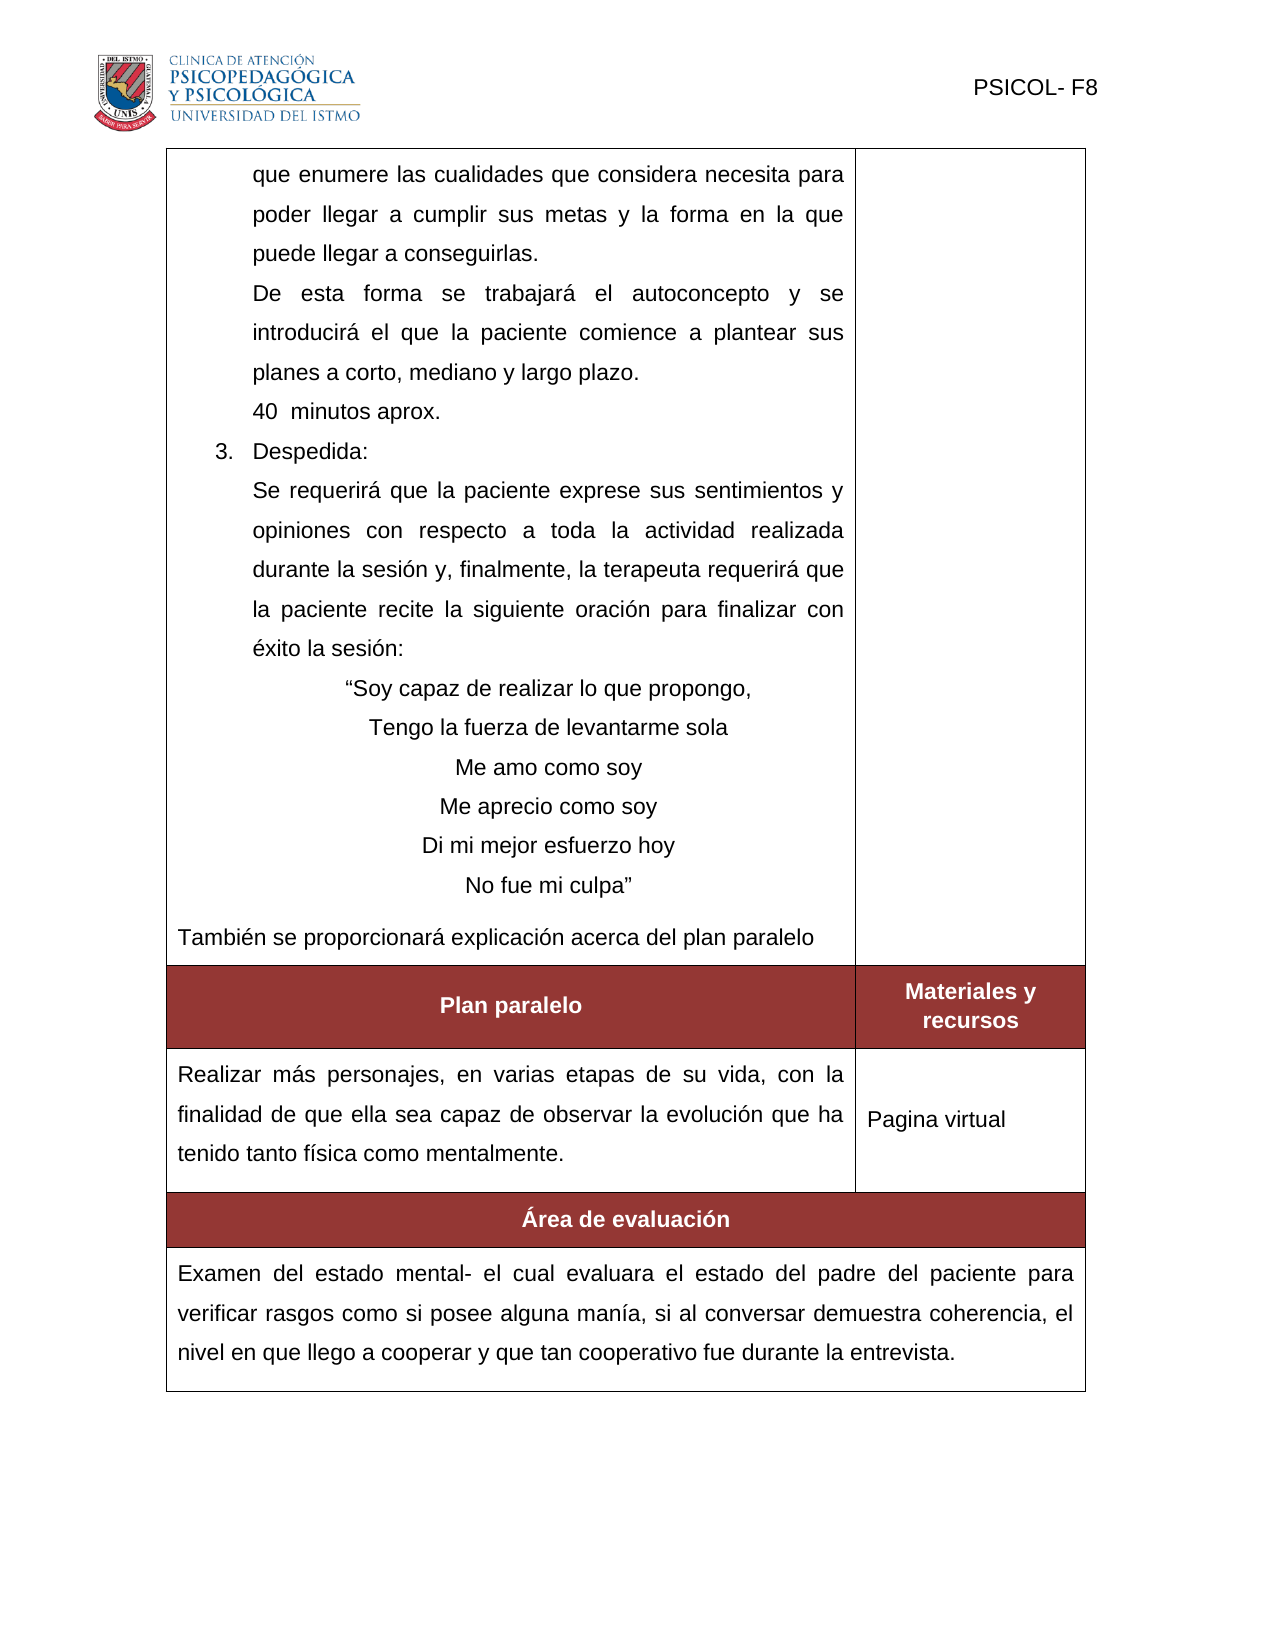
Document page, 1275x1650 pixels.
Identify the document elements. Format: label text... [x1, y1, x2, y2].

table_cell Materiales y recursos [856, 966, 1085, 1048]
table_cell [856, 149, 1085, 965]
table_cell Examen del estado mental- el cual evaluara el estado del padre del paciente para verificar rasgos como si posee alguna manía, si al conversar demuestra coherencia, el nivel en que llego a cooperar y que tan cooperativo fue durante la entrevista. [167, 1248, 1085, 1391]
table_cell Plan paralelo [167, 966, 855, 1048]
picture [42, 25, 422, 166]
table_cell Realizar más personajes, en varias etapas de su vida, con la finalidad de que ella sea capaz de observar la evolución que ha tenido tanto física como mentalmente. [167, 1049, 855, 1192]
table_cell Área de evaluación [167, 1193, 1085, 1247]
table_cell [167, 149, 855, 965]
table_cell Pagina virtual [856, 1049, 1085, 1192]
